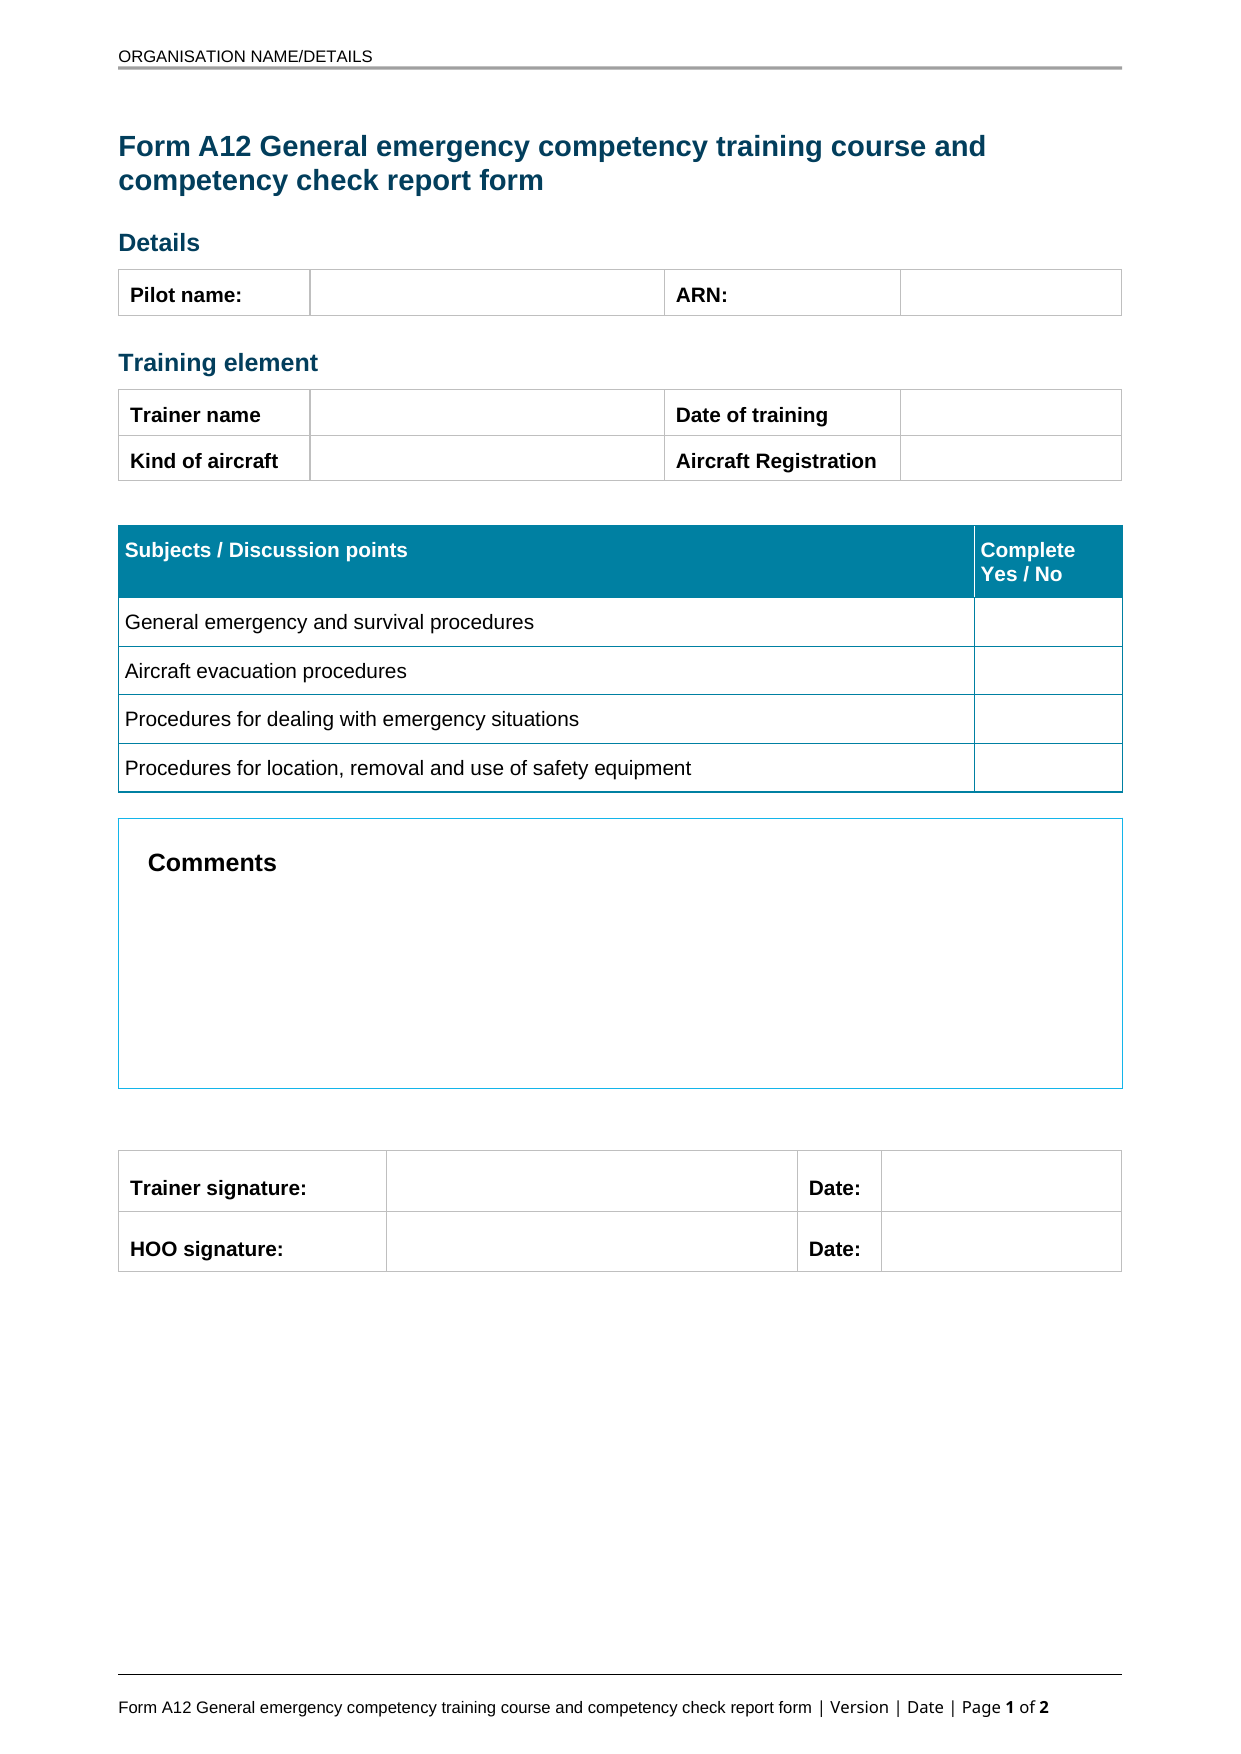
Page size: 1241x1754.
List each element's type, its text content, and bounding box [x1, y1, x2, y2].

table_cell [975, 695, 1122, 743]
table_cell [975, 647, 1122, 694]
table_cell [311, 436, 664, 479]
table_header [387, 1151, 797, 1211]
table_header [311, 390, 664, 435]
table_header [901, 390, 1121, 435]
subtitle Training element [118, 348, 1122, 376]
table_cell [387, 1212, 797, 1271]
table_cell Aircraft Registration [665, 436, 900, 479]
table_header Date of training [665, 390, 900, 435]
table_header Trainer name [119, 390, 309, 435]
table_cell HOO signature: [119, 1212, 386, 1271]
table_cell Aircraft evacuation procedures [119, 647, 974, 694]
table_header [901, 270, 1121, 315]
table_header ARN: [665, 270, 900, 315]
table_header Complete Yes / No [975, 526, 1122, 597]
table_header [882, 1151, 1121, 1211]
subtitle Details [118, 228, 1122, 256]
subtitle Comments [119, 819, 1122, 876]
table_cell Procedures for location, removal and use of safety equipment [119, 744, 974, 791]
table_cell [975, 598, 1122, 646]
table_header Trainer signature: [119, 1151, 386, 1211]
table_header Date: [798, 1151, 881, 1211]
table_header Subjects / Discussion points [119, 526, 974, 597]
table_cell Kind of aircraft [119, 436, 309, 479]
table_header Pilot name: [119, 270, 309, 315]
table_cell [901, 436, 1121, 479]
table_cell Procedures for dealing with emergency situations [119, 695, 974, 743]
table_header [311, 270, 664, 315]
table_cell Date: [798, 1212, 881, 1271]
table_cell [975, 744, 1122, 791]
table_cell General emergency and survival procedures [119, 598, 974, 646]
table_cell [882, 1212, 1121, 1271]
